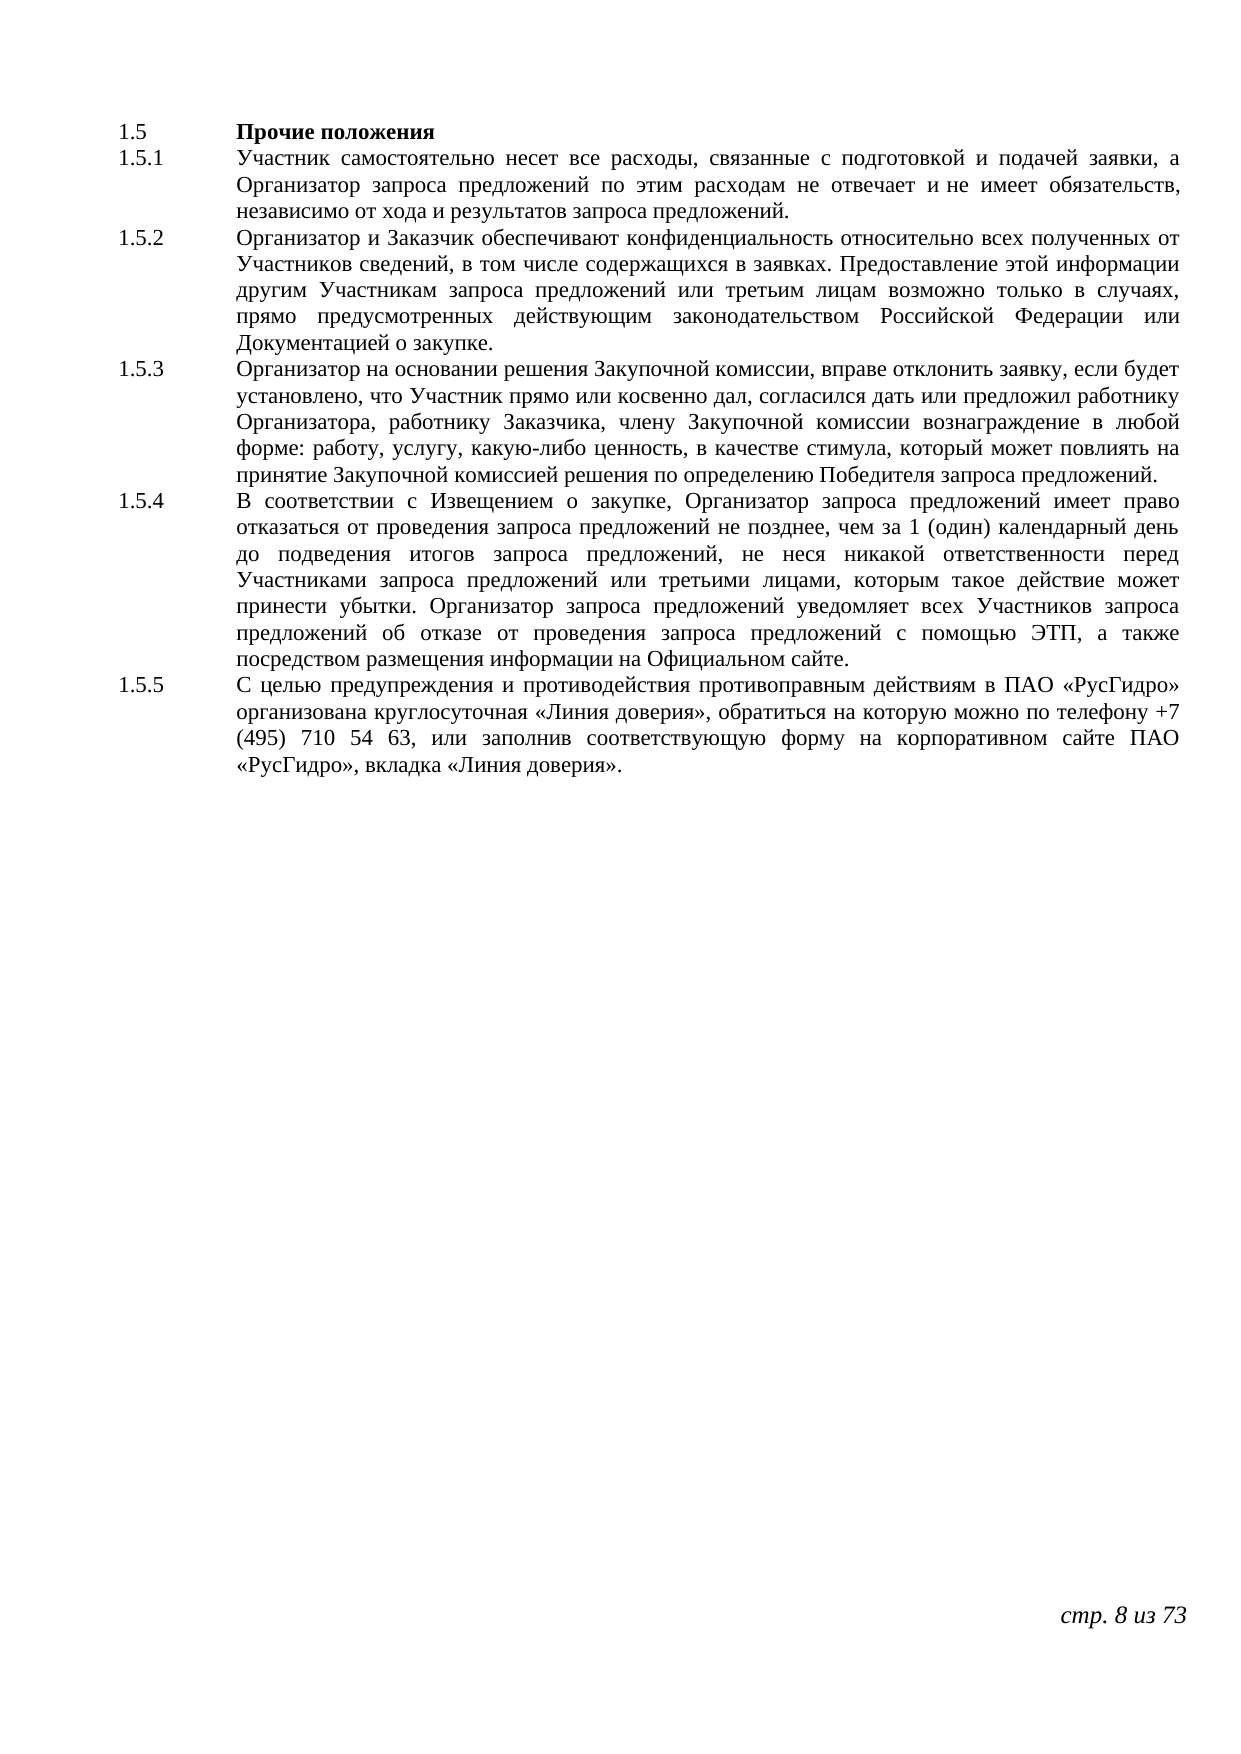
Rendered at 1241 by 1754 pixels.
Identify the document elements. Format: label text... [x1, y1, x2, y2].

subtitle Прочие положения [118, 118, 1181, 144]
text Организатор и Заказчик обеспечивают конфиденциальность относительно всех полученных от Участников сведений, в том числе содержащихся в заявках. Предоставление этой информации другим Участникам запроса предложений или третьим лицам возможно только в случаях, прямо предусмотренных действующим законодательством Российской Федерации или Документацией о закупке. [118, 223, 1181, 355]
text Организатор на основании решения Закупочной комиссии, вправе отклонить заявку, если будет установлено, что Участник прямо или косвенно дал, согласился дать или предложил работнику Организатора, работнику Заказчика, члену Закупочной комиссии вознаграждение в любой форме: работу, услугу, какую-либо ценность, в качестве стимула, который может повлиять на принятие Закупочной комиссией решения по определению Победителя запроса предложений. [118, 355, 1181, 487]
text В соответствии с Извещением о закупке, Организатор запроса предложений имеет право отказаться от проведения запроса предложений не позднее, чем за 1 (один) календарный день до подведения итогов запроса предложений, не неся никакой ответственности перед Участниками запроса предложений или третьими лицами, которым такое действие может принести убытки. Организатор запроса предложений уведомляет всех Участников запроса предложений об отказе от проведения запроса предложений с помощью ЭТП, а также посредством размещения информации на Официальном сайте. [118, 487, 1181, 672]
text Участник самостоятельно несет все расходы, связанные с подготовкой и подачей заявки, а Организатор запроса предложений по этим расходам не отвечает и не имеет обязательств, независимо от хода и результатов запроса предложений. [118, 144, 1181, 223]
text С целью предупреждения и противодействия противоправным действиям в ПАО «РусГидро» организована круглосуточная «Линия доверия», обратиться на которую можно по телефону +7 (495) 710 54 63, или заполнив соответствующую форму на корпоративном сайте ПАО «РусГидро», вкладка «Линия доверия». [118, 672, 1181, 777]
